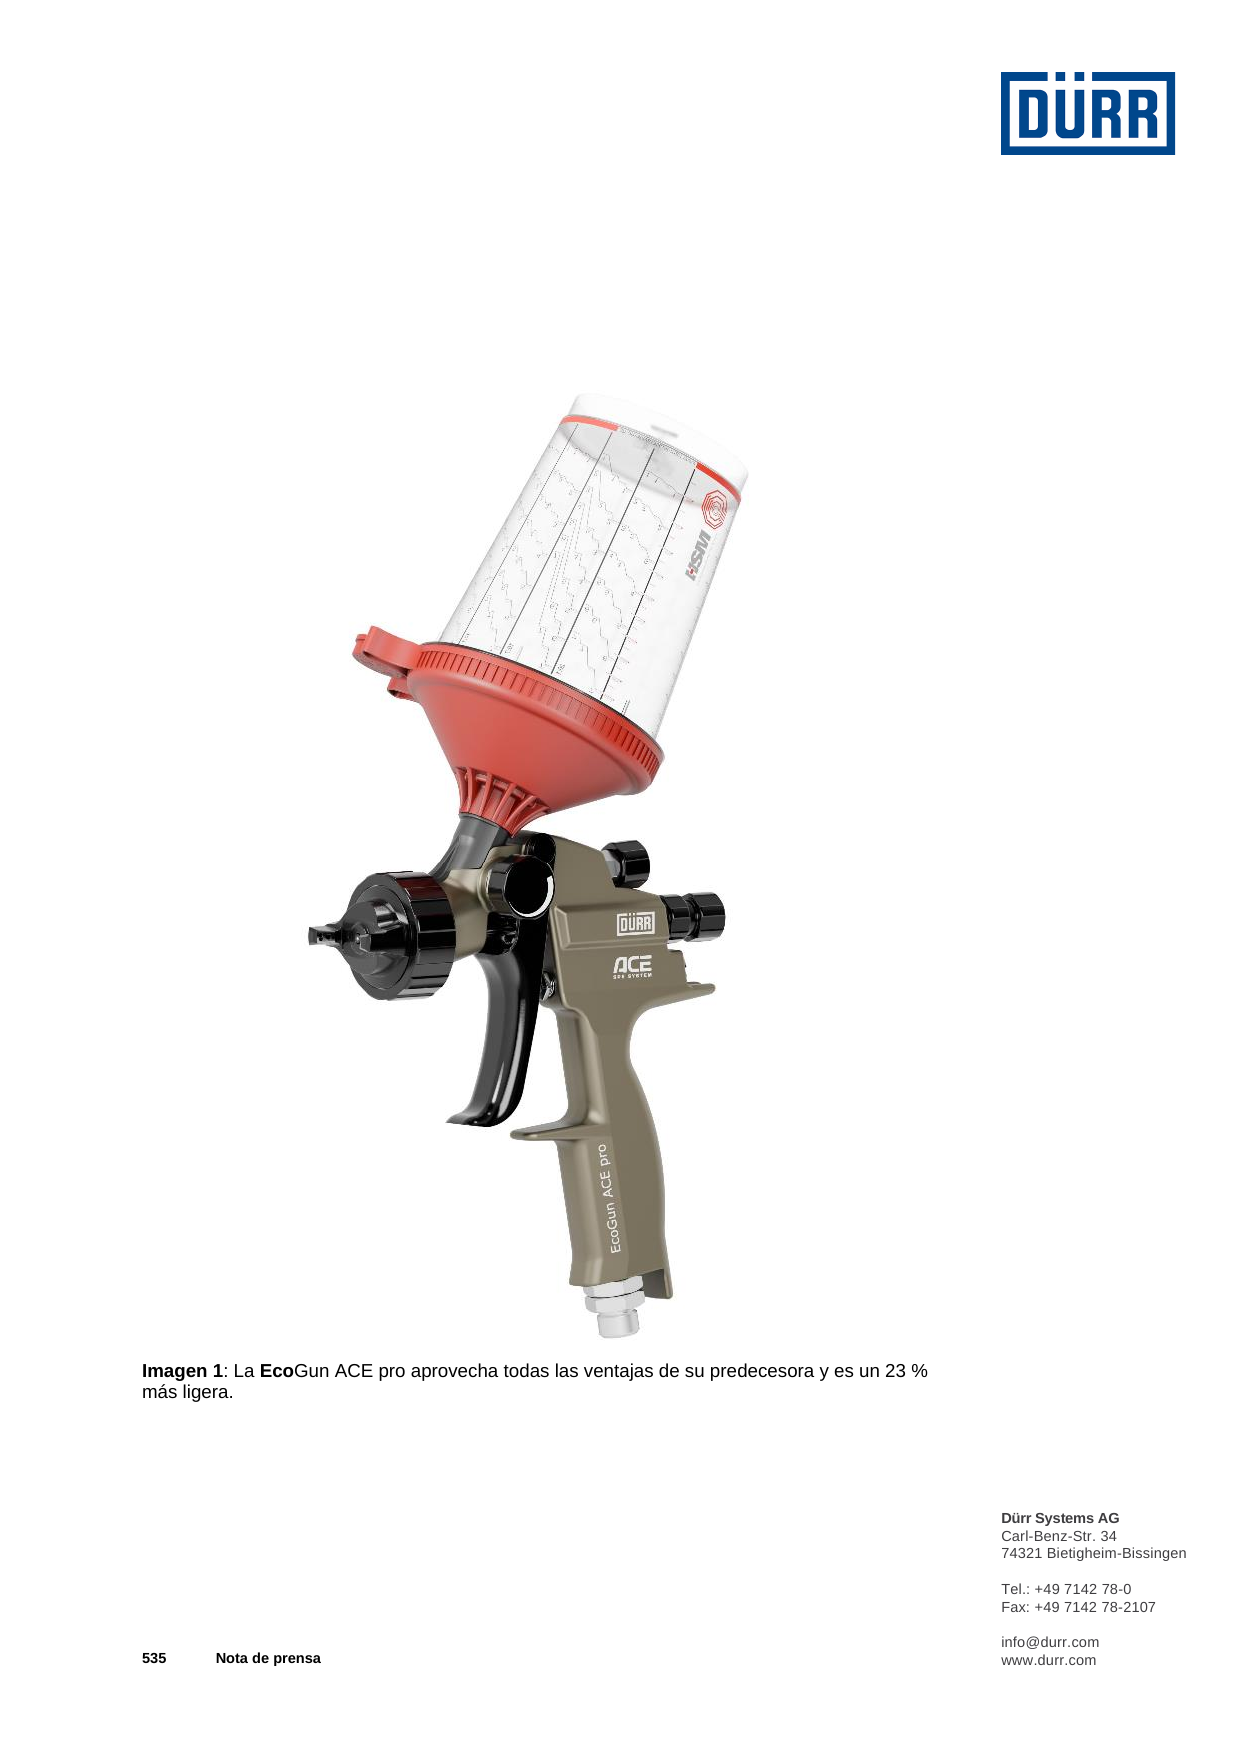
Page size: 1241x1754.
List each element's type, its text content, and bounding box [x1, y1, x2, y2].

text Imagen 1: La EcoGun ACE pro aprovecha todas las ventajas de su predecesora y es un 23 % más ligera. [142, 1360, 951, 1403]
picture [141, 366, 887, 1360]
picture [1001, 72, 1175, 155]
